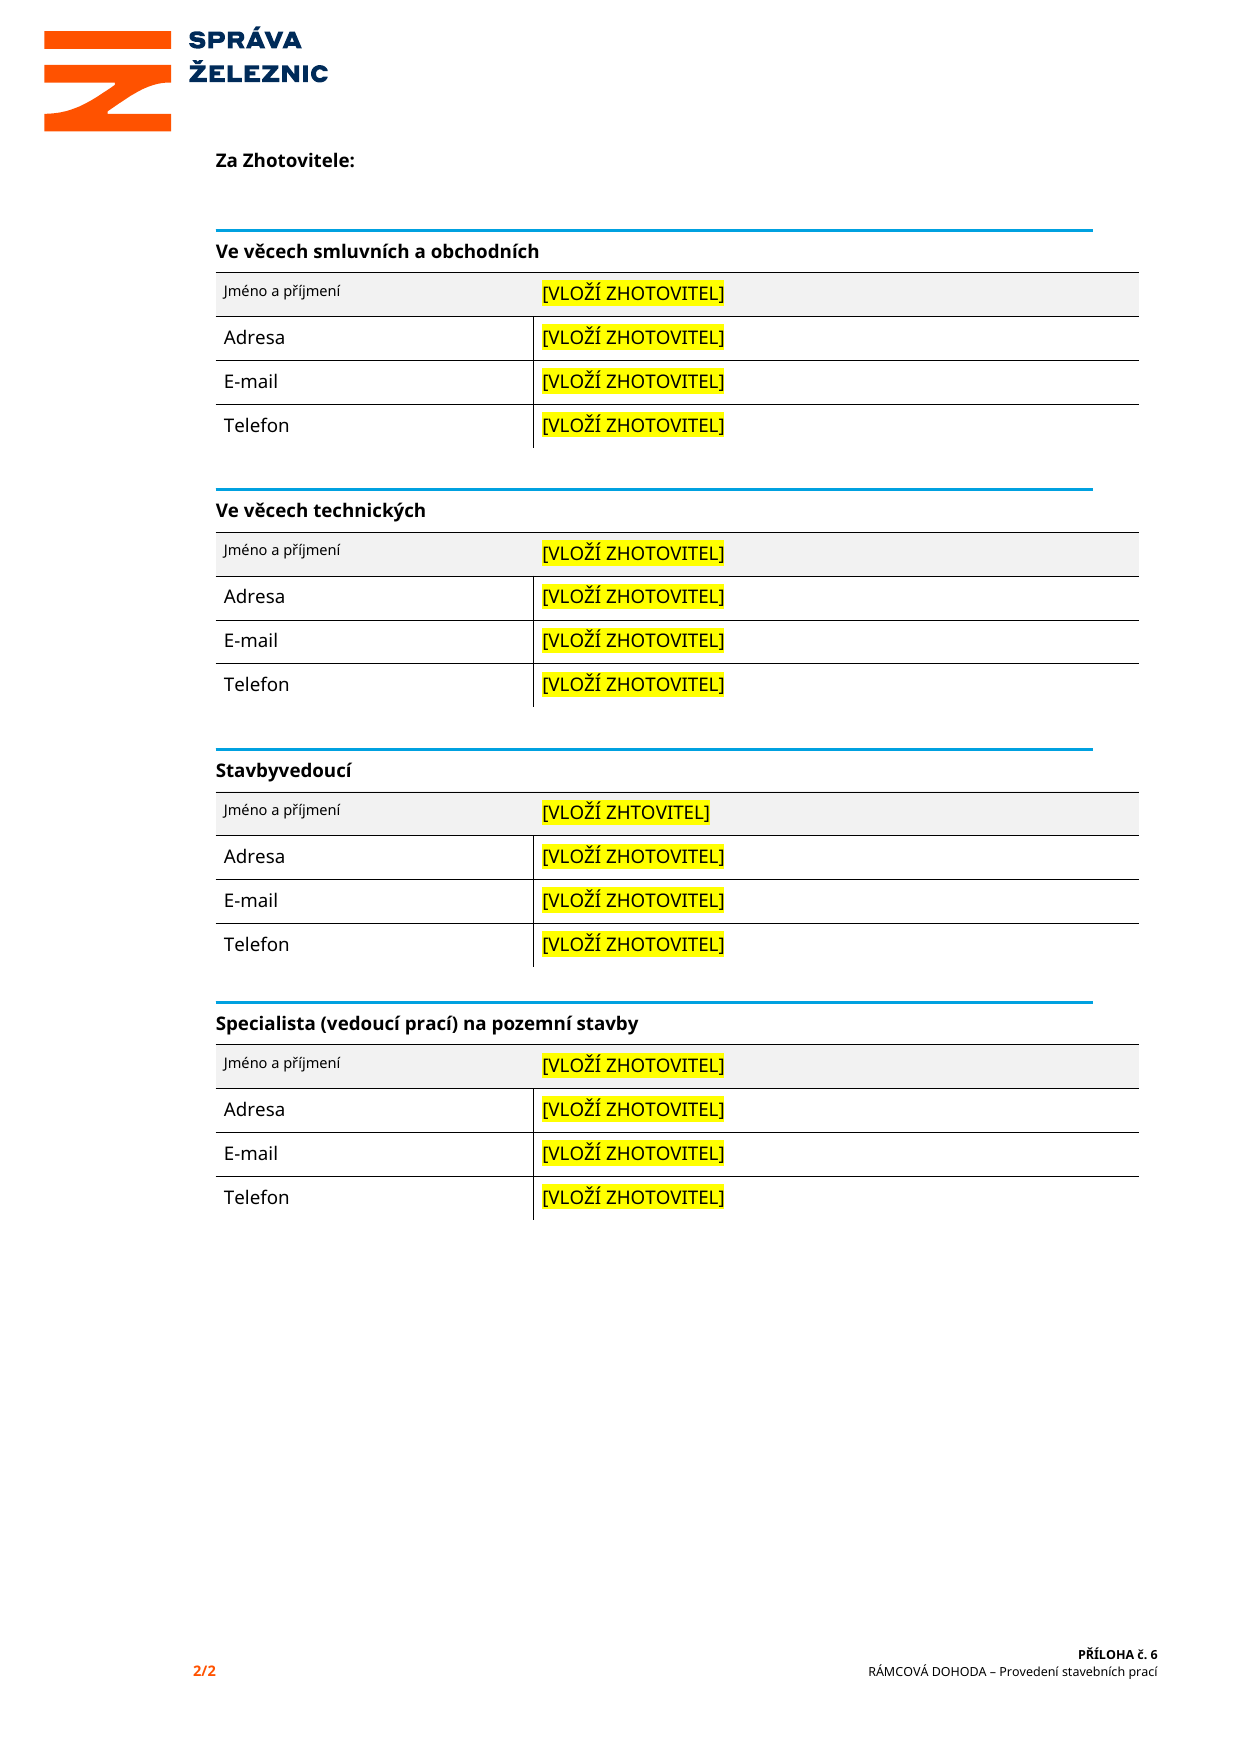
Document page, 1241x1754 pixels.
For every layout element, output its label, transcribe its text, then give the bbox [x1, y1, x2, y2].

table_cell [VLOŽÍ ZHOTOVITEL] [534, 1133, 1139, 1176]
table_cell E-mail [216, 1133, 533, 1176]
table_cell [VLOŽÍ ZHOTOVITEL] [534, 317, 1139, 360]
table_header [VLOŽÍ ZHOTOVITEL] [534, 1045, 1139, 1088]
table_cell [VLOŽÍ ZHOTOVITEL] [534, 1177, 1139, 1220]
text Ve věcech smluvních a obchodních [216, 232, 1093, 263]
text Stavbyvedoucí [216, 751, 1093, 783]
table_cell E-mail [216, 361, 533, 404]
table_cell [VLOŽÍ ZHOTOVITEL] [534, 924, 1139, 967]
table_cell E-mail [216, 880, 533, 923]
table_header Jméno a příjmení [216, 1045, 534, 1088]
table_cell Adresa [216, 577, 533, 619]
table_cell [VLOŽÍ ZHOTOVITEL] [534, 664, 1139, 707]
text Specialista (vedoucí prací) na pozemní stavby [216, 1004, 1093, 1036]
table_cell Adresa [216, 1089, 533, 1132]
table_header [VLOŽÍ ZHOTOVITEL] [534, 533, 1139, 576]
table_cell [VLOŽÍ ZHOTOVITEL] [534, 836, 1139, 879]
table_cell Adresa [216, 836, 533, 879]
table_cell [VLOŽÍ ZHOTOVITEL] [534, 361, 1139, 404]
table_cell Telefon [216, 664, 533, 707]
text Za Zhotovitele: [216, 147, 1093, 173]
table_cell E-mail [216, 621, 533, 663]
table_header [VLOŽÍ ZHTOVITEL] [534, 793, 1139, 835]
table_cell [VLOŽÍ ZHOTOVITEL] [534, 405, 1139, 448]
table_cell [VLOŽÍ ZHOTOVITEL] [534, 577, 1139, 619]
table_cell Telefon [216, 924, 533, 967]
table_cell Telefon [216, 1177, 533, 1220]
table_cell Adresa [216, 317, 533, 360]
table_header Jméno a příjmení [216, 533, 534, 576]
table_header [VLOŽÍ ZHOTOVITEL] [534, 273, 1139, 316]
table_cell [VLOŽÍ ZHOTOVITEL] [534, 880, 1139, 923]
table_cell [VLOŽÍ ZHOTOVITEL] [534, 1089, 1139, 1132]
table_header Jméno a příjmení [216, 793, 534, 835]
table_cell [VLOŽÍ ZHOTOVITEL] [534, 621, 1139, 663]
text Ve věcech technických [216, 491, 1093, 523]
table_cell Telefon [216, 405, 533, 448]
table_header Jméno a příjmení [216, 273, 534, 316]
